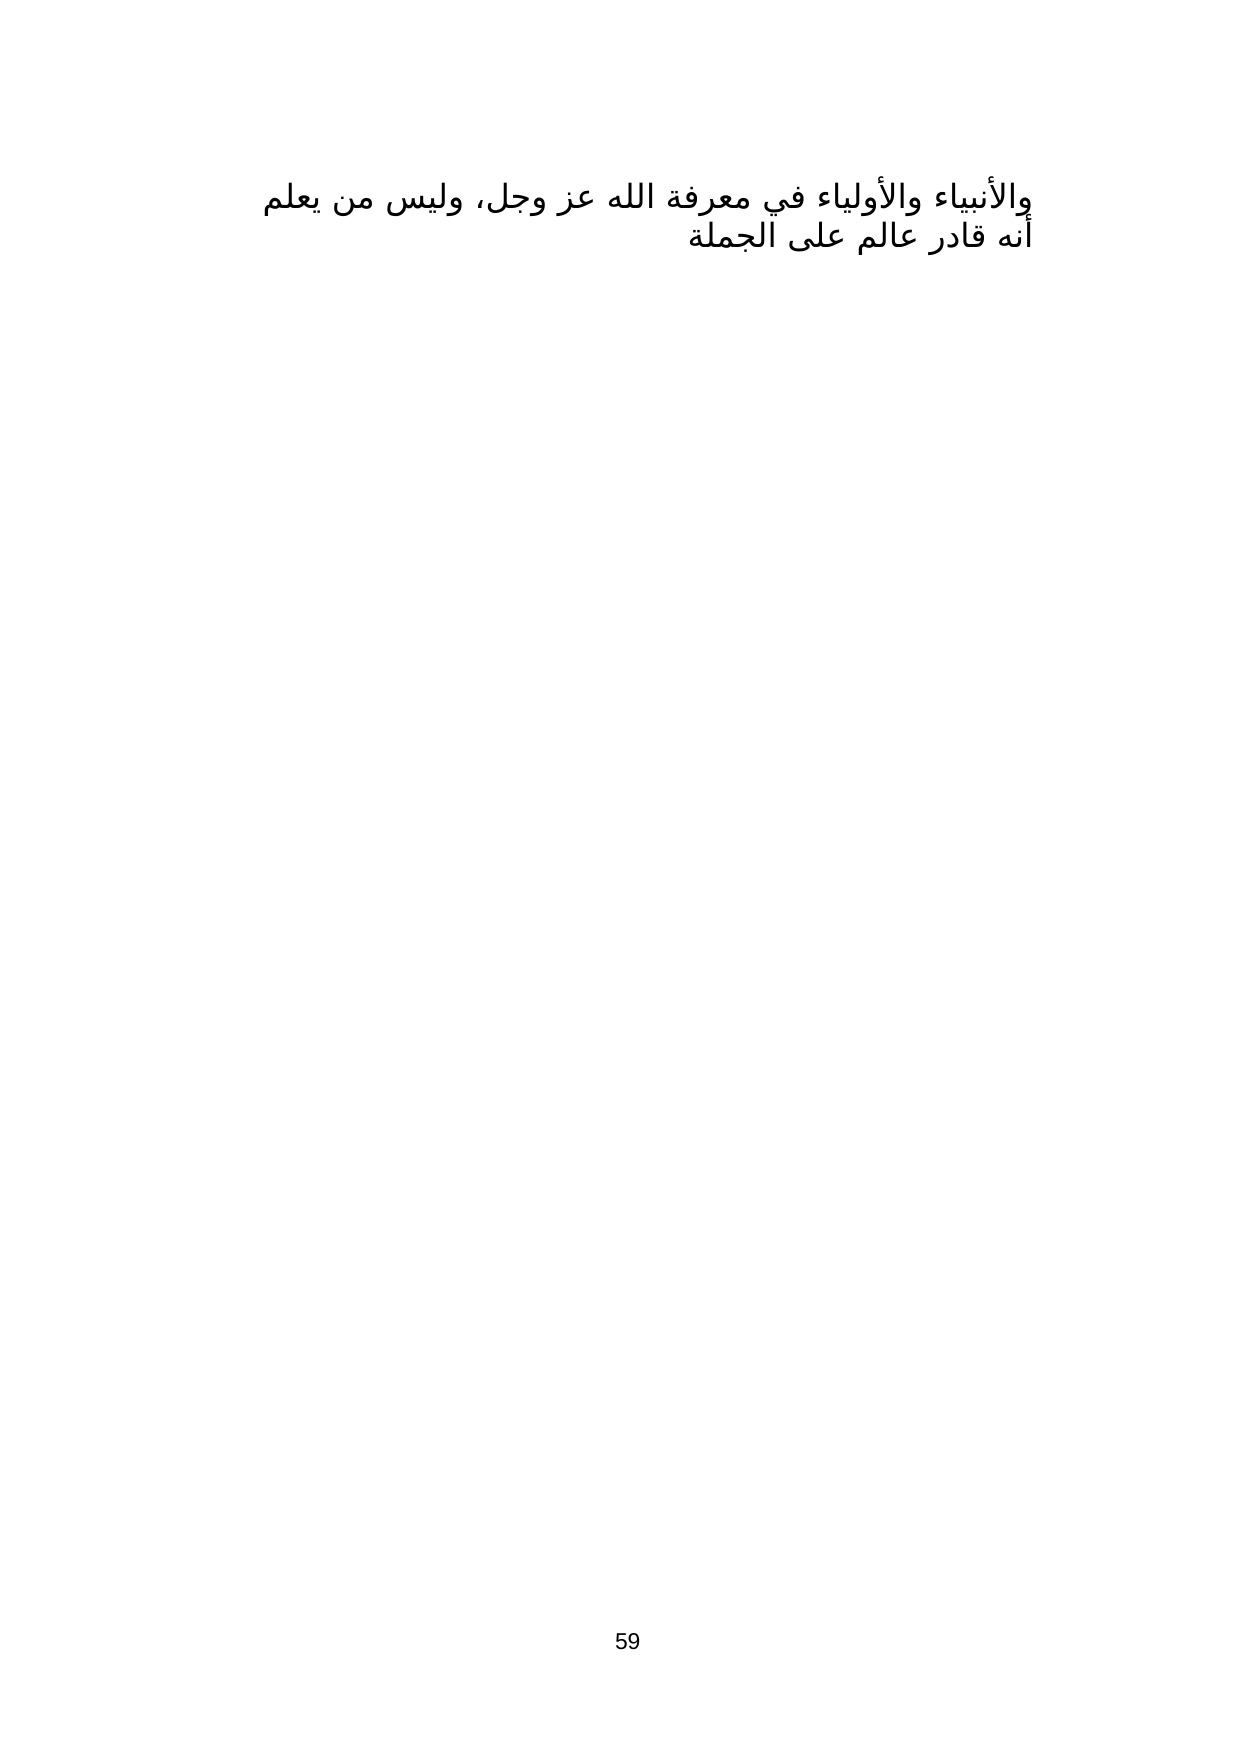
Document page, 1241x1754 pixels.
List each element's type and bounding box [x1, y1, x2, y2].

text [222, 177, 1033, 255]
